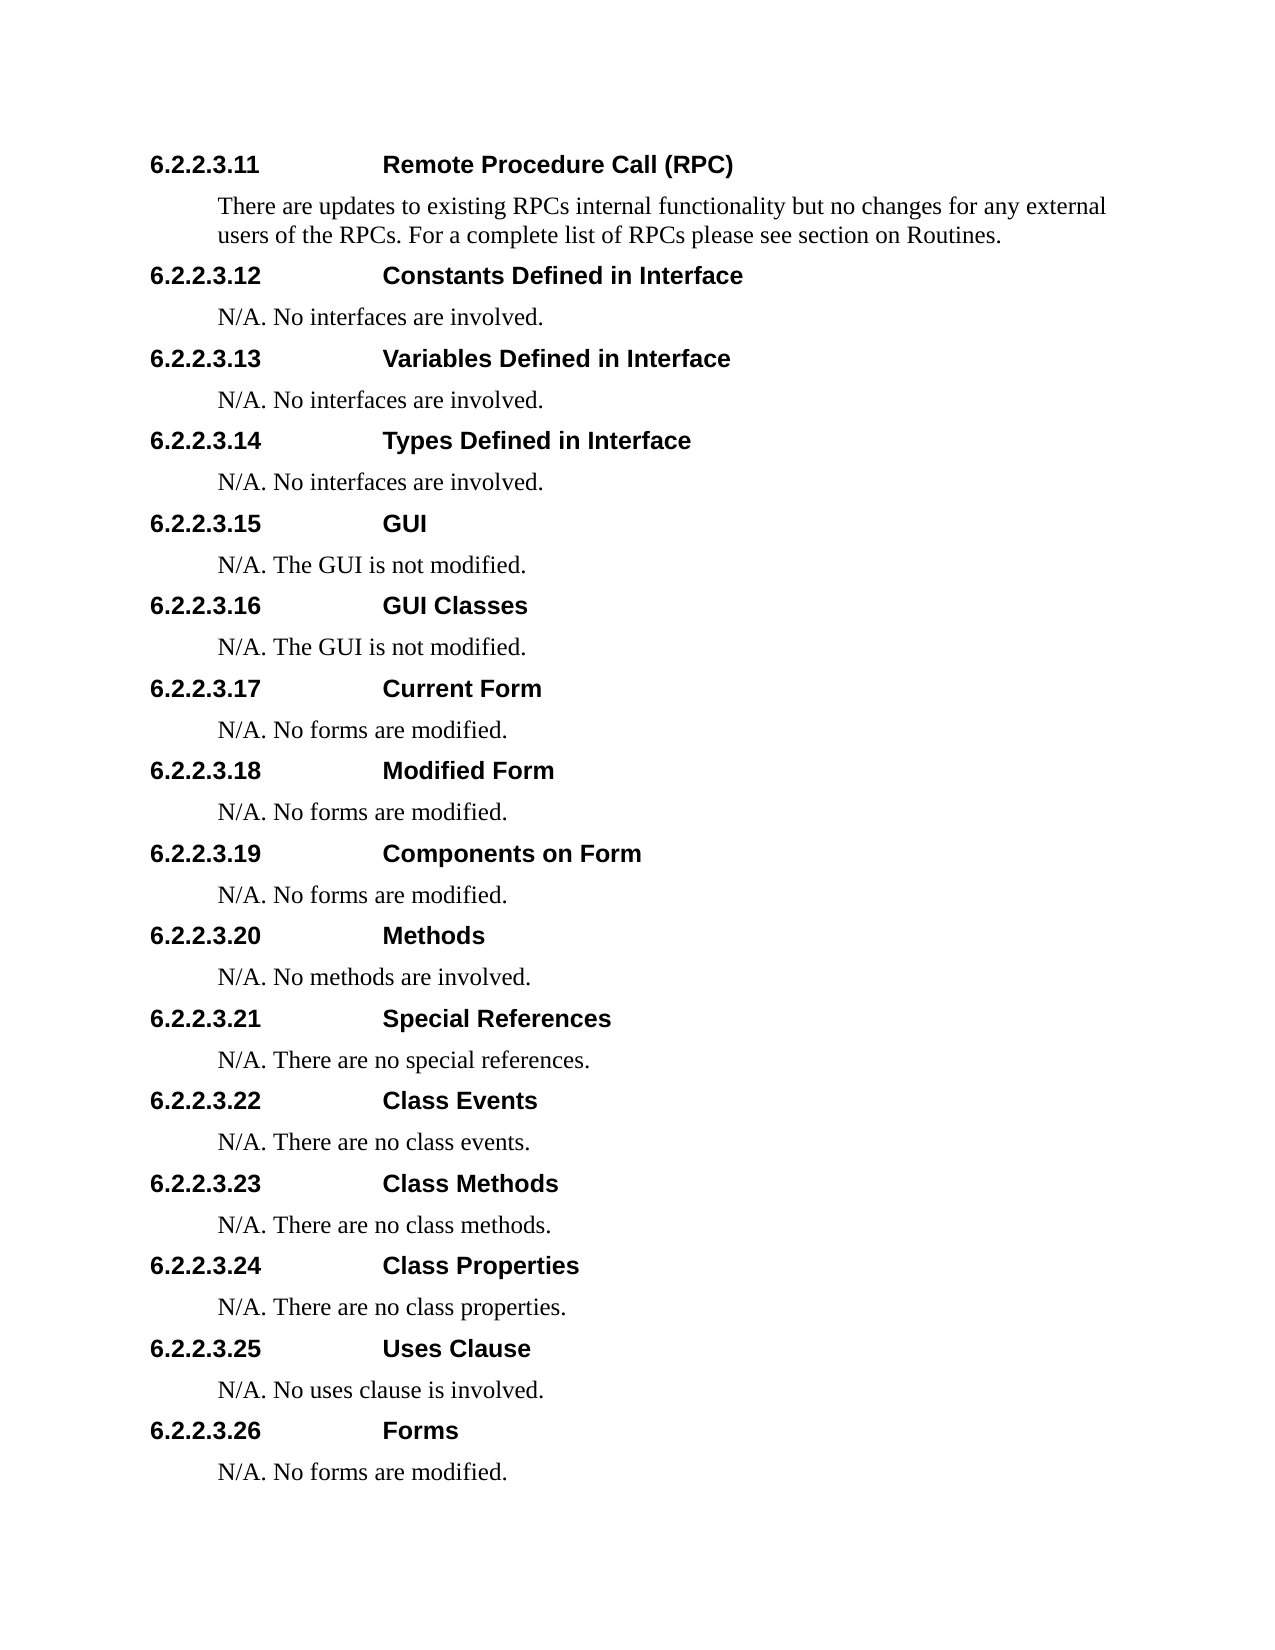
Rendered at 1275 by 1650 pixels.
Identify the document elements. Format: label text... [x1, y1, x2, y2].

subtitle 6.2.2.3.14 Types Defined in Interface [150, 426, 1125, 455]
text N/A. No uses clause is involved. [217, 1375, 1125, 1404]
text N/A. No forms are modified. [217, 880, 1125, 909]
text N/A. No interfaces are involved. [217, 385, 1125, 414]
subtitle 6.2.2.3.15 GUI [150, 509, 1125, 537]
text N/A. No forms are modified. [217, 1457, 1125, 1486]
subtitle 6.2.2.3.22 Class Events [150, 1086, 1125, 1115]
subtitle 6.2.2.3.17 Current Form [150, 674, 1125, 702]
text N/A. There are no class events. [217, 1127, 1125, 1156]
subtitle 6.2.2.3.16 GUI Classes [150, 591, 1125, 620]
text N/A. No forms are modified. [217, 715, 1125, 744]
text N/A. No forms are modified. [217, 797, 1125, 826]
text N/A. The GUI is not modified. [217, 632, 1125, 661]
subtitle 6.2.2.3.21 Special References [150, 1004, 1125, 1032]
text N/A. There are no class methods. [217, 1210, 1125, 1239]
subtitle 6.2.2.3.23 Class Methods [150, 1169, 1125, 1197]
subtitle 6.2.2.3.12 Constants Defined in Interface [150, 261, 1125, 290]
subtitle 6.2.2.3.24 Class Properties [150, 1251, 1125, 1280]
text There are updates to existing RPCs internal functionality but no changes for any external users of the RPCs. For a complete list of RPCs please see section on Routines. [217, 191, 1125, 249]
text N/A. There are no class properties. [217, 1292, 1125, 1321]
subtitle 6.2.2.3.18 Modified Form [150, 756, 1125, 785]
subtitle 6.2.2.3.20 Methods [150, 921, 1125, 950]
subtitle 6.2.2.3.25 Uses Clause [150, 1334, 1125, 1362]
subtitle 6.2.2.3.26 Forms [150, 1416, 1125, 1445]
subtitle 6.2.2.3.19 Components on Form [150, 839, 1125, 867]
text N/A. No interfaces are involved. [217, 467, 1125, 496]
subtitle 6.2.2.3.11 Remote Procedure Call (RPC) [150, 150, 1125, 179]
text N/A. There are no special references. [217, 1045, 1125, 1074]
text N/A. The GUI is not modified. [217, 550, 1125, 579]
subtitle 6.2.2.3.13 Variables Defined in Interface [150, 344, 1125, 372]
text N/A. No interfaces are involved. [217, 302, 1125, 331]
text N/A. No methods are involved. [217, 962, 1125, 991]
